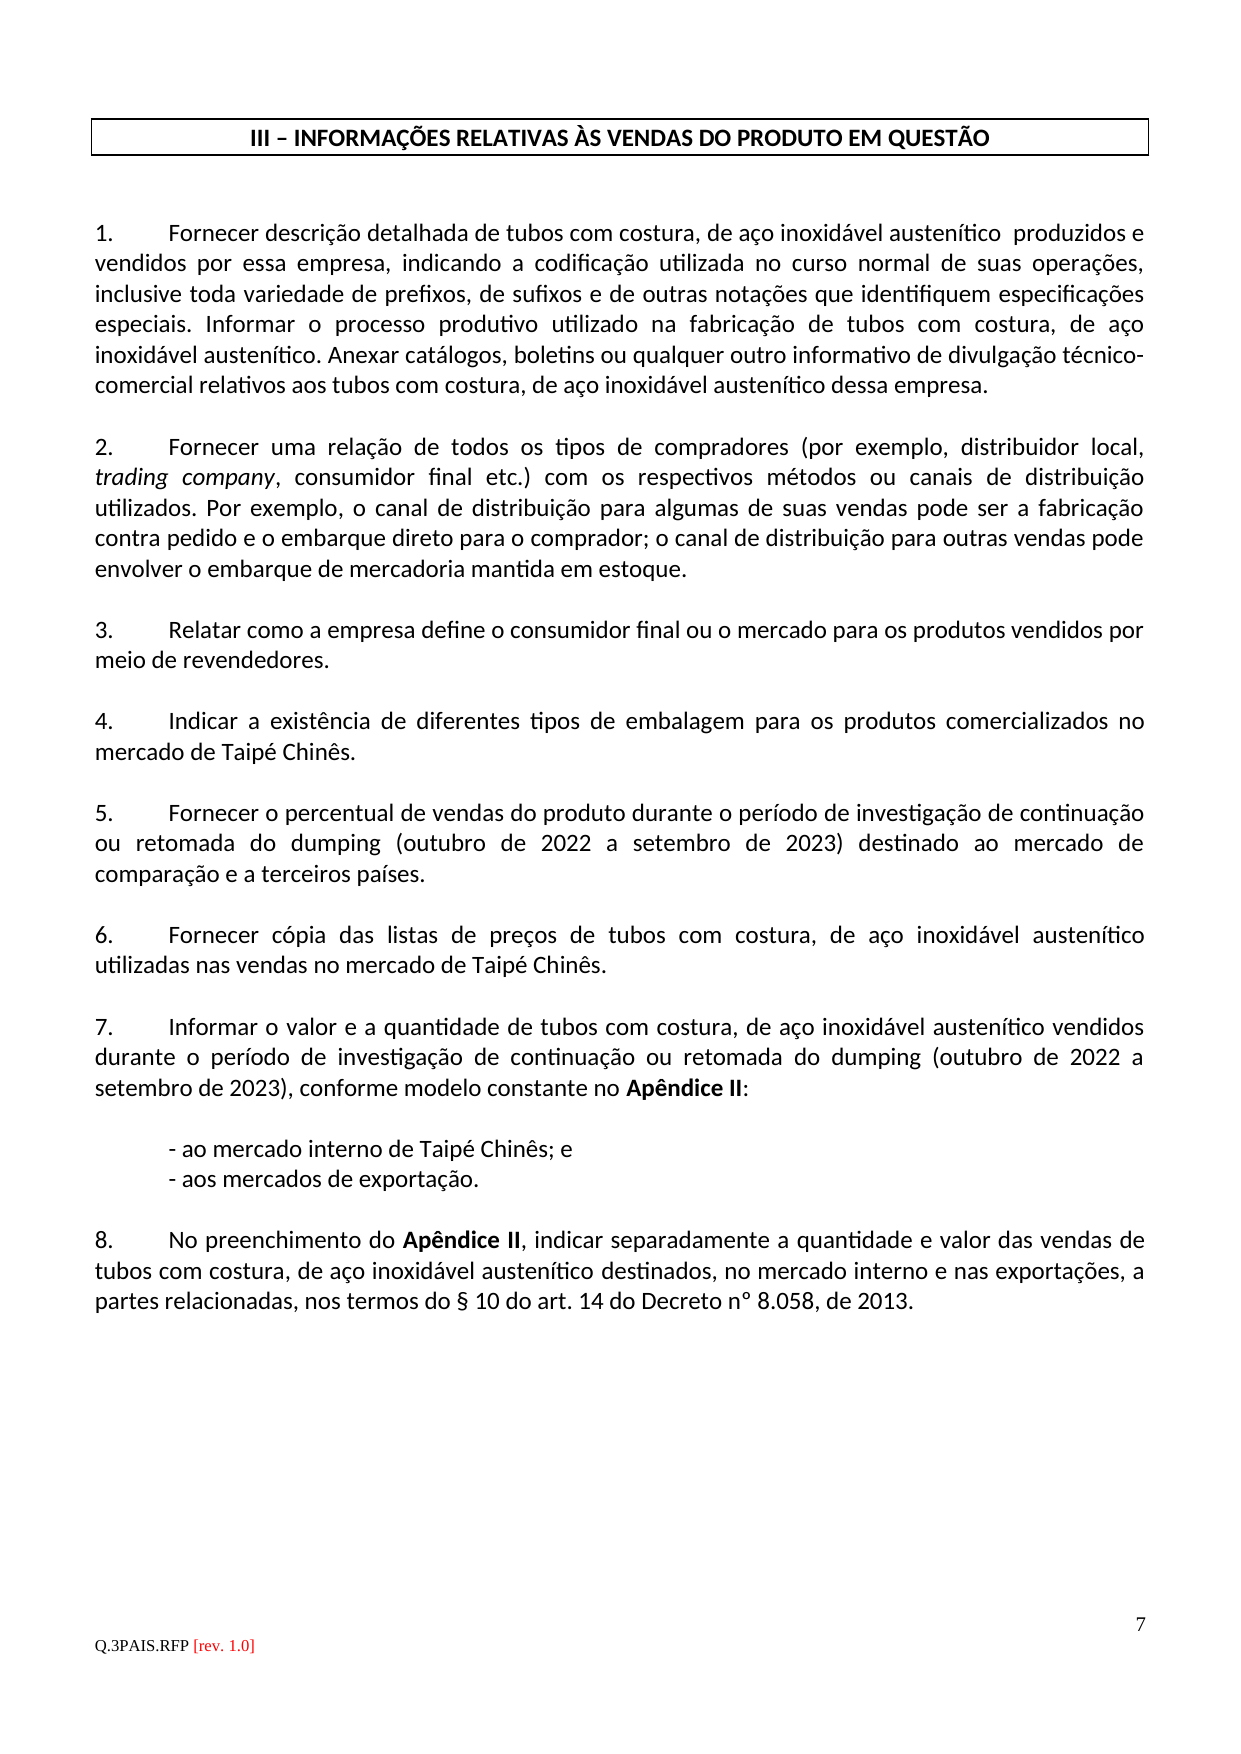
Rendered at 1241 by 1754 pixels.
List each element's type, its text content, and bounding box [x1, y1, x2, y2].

text - aos mercados de exportação. [94, 1163, 1146, 1194]
text 8. No preenchimento do Apêndice II, indicar separadamente a quantidade e valor das vendas de tubos com costura, de aço inoxidável austenítico destinados, no mercado interno e nas exportações, a partes relacionadas, nos termos do § 10 do art. 14 do Decreto nº 8.058, de 2013. [94, 1224, 1146, 1316]
list 5. Fornecer o percentual de vendas do produto durante o período de investigação de continuação ou retomada do dumping (outubro de 2022 a setembro de 2023) destinado ao mercado de comparação e a terceiros países. [94, 797, 1146, 888]
list Indicar a existência de diferentes tipos de embalagem para os produtos comercializados no mercado de Taipé Chinês. [94, 705, 1146, 766]
list 6. Fornecer cópia das listas de preços de tubos com costura, de aço inoxidável austenítico utilizadas nas vendas no mercado de Taipé Chinês. [94, 919, 1146, 980]
text 7. Informar o valor e a quantidade de tubos com costura, de aço inoxidável austenítico vendidos durante o período de investigação de continuação ou retomada do dumping (outubro de 2022 a setembro de 2023), conforme modelo constante no Apêndice II: [94, 1011, 1146, 1102]
list Relatar como a empresa define o consumidor final ou o mercado para os produtos vendidos por meio de revendedores. [94, 614, 1146, 675]
list 2. Fornecer uma relação de todos os tipos de compradores (por exemplo, distribuidor local, trading company, consumidor final etc.) com os respectivos métodos ou canais de distribuição utilizados. Por exemplo, o canal de distribuição para algumas de suas vendas pode ser a fabricação contra pedido e o embarque direto para o comprador; o canal de distribuição para outras vendas pode envolver o embarque de mercadoria mantida em estoque. [94, 431, 1146, 583]
subtitle III – INFORMAÇÕES RELATIVAS ÀS VENDAS DO PRODUTO EM QUESTÃO [92, 120, 1148, 154]
text - ao mercado interno de Taipé Chinês; e [94, 1133, 1146, 1163]
text 1. Fornecer descrição detalhada de tubos com costura, de aço inoxidável austenítico produzidos e vendidos por essa empresa, indicando a codificação utilizada no curso normal de suas operações, inclusive toda variedade de prefixos, de sufixos e de outras notações que identifiquem especificações especiais. Informar o processo produtivo utilizado na fabricação de tubos com costura, de aço inoxidável austenítico. Anexar catálogos, boletins ou qualquer outro informativo de divulgação técnico-comercial relativos aos tubos com costura, de aço inoxidável austenítico dessa empresa. [94, 217, 1146, 400]
